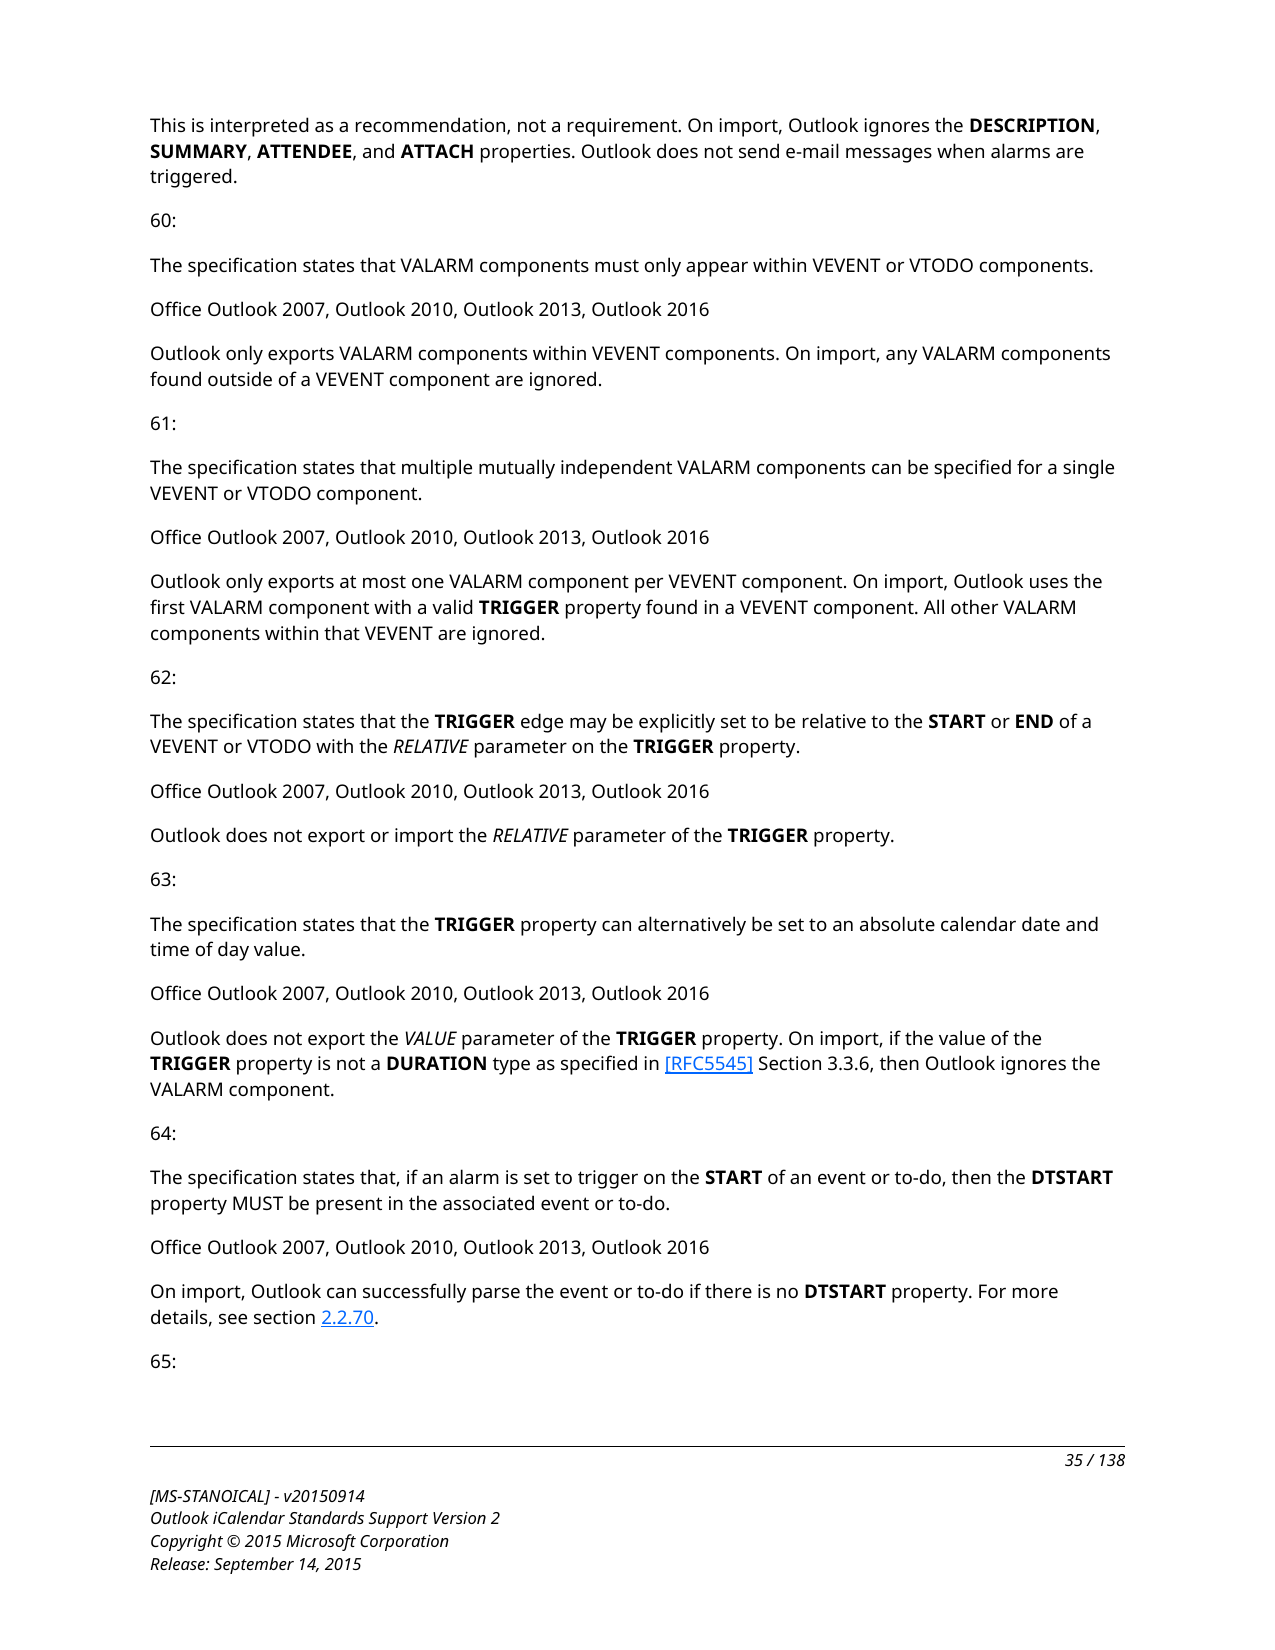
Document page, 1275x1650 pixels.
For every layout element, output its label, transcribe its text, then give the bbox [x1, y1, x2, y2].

text Office Outlook 2007, Outlook 2010, Outlook 2013, Outlook 2016 [150, 524, 1125, 550]
text Outlook only exports VALARM components within VEVENT components. On import, any VALARM components found outside of a VEVENT component are ignored. [150, 341, 1125, 392]
text The specification states that the TRIGGER edge may be explicitly set to be relative to the START or END of a VEVENT or VTODO with the RELATIVE parameter on the TRIGGER property. [150, 708, 1125, 759]
text Outlook does not export or import the RELATIVE parameter of the TRIGGER property. [150, 822, 1125, 848]
text On import, Outlook can successfully parse the event or to-do if there is no DTSTART property. For more details, see section 2.2.70. [150, 1279, 1125, 1330]
text Office Outlook 2007, Outlook 2010, Outlook 2013, Outlook 2016 [150, 778, 1125, 804]
text V0060: [150, 208, 1125, 233]
text V0064: [150, 1120, 1125, 1146]
text V0063: [150, 867, 1125, 892]
text This is interpreted as a recommendation, not a requirement. On import, Outlook ignores the DESCRIPTION, SUMMARY, ATTENDEE, and ATTACH properties. Outlook does not send e-mail messages when alarms are triggered. [150, 112, 1125, 189]
text V0062: [150, 664, 1125, 689]
text V0061: [150, 410, 1125, 436]
text The specification states that VALARM components must only appear within VEVENT or VTODO components. [150, 252, 1125, 278]
text The specification states that multiple mutually independent VALARM components can be specified for a single VEVENT or VTODO component. [150, 455, 1125, 506]
text Outlook only exports at most one VALARM component per VEVENT component. On import, Outlook uses the first VALARM component with a valid TRIGGER property found in a VEVENT component. All other VALARM components within that VEVENT are ignored. [150, 569, 1125, 645]
text The specification states that the TRIGGER property can alternatively be set to an absolute calendar date and time of day value. [150, 911, 1125, 962]
text The specification states that, if an alarm is set to trigger on the START of an event or to-do, then the DTSTART property MUST be present in the associated event or to-do. [150, 1164, 1125, 1216]
text V0065: [150, 1348, 1125, 1374]
text Office Outlook 2007, Outlook 2010, Outlook 2013, Outlook 2016 [150, 981, 1125, 1006]
text Office Outlook 2007, Outlook 2010, Outlook 2013, Outlook 2016 [150, 296, 1125, 322]
text Outlook does not export the VALUE parameter of the TRIGGER property. On import, if the value of the TRIGGER property is not a DURATION type as specified in [RFC5545] Section 3.3.6, then Outlook ignores the VALARM component. [150, 1025, 1125, 1102]
text Office Outlook 2007, Outlook 2010, Outlook 2013, Outlook 2016 [150, 1234, 1125, 1260]
